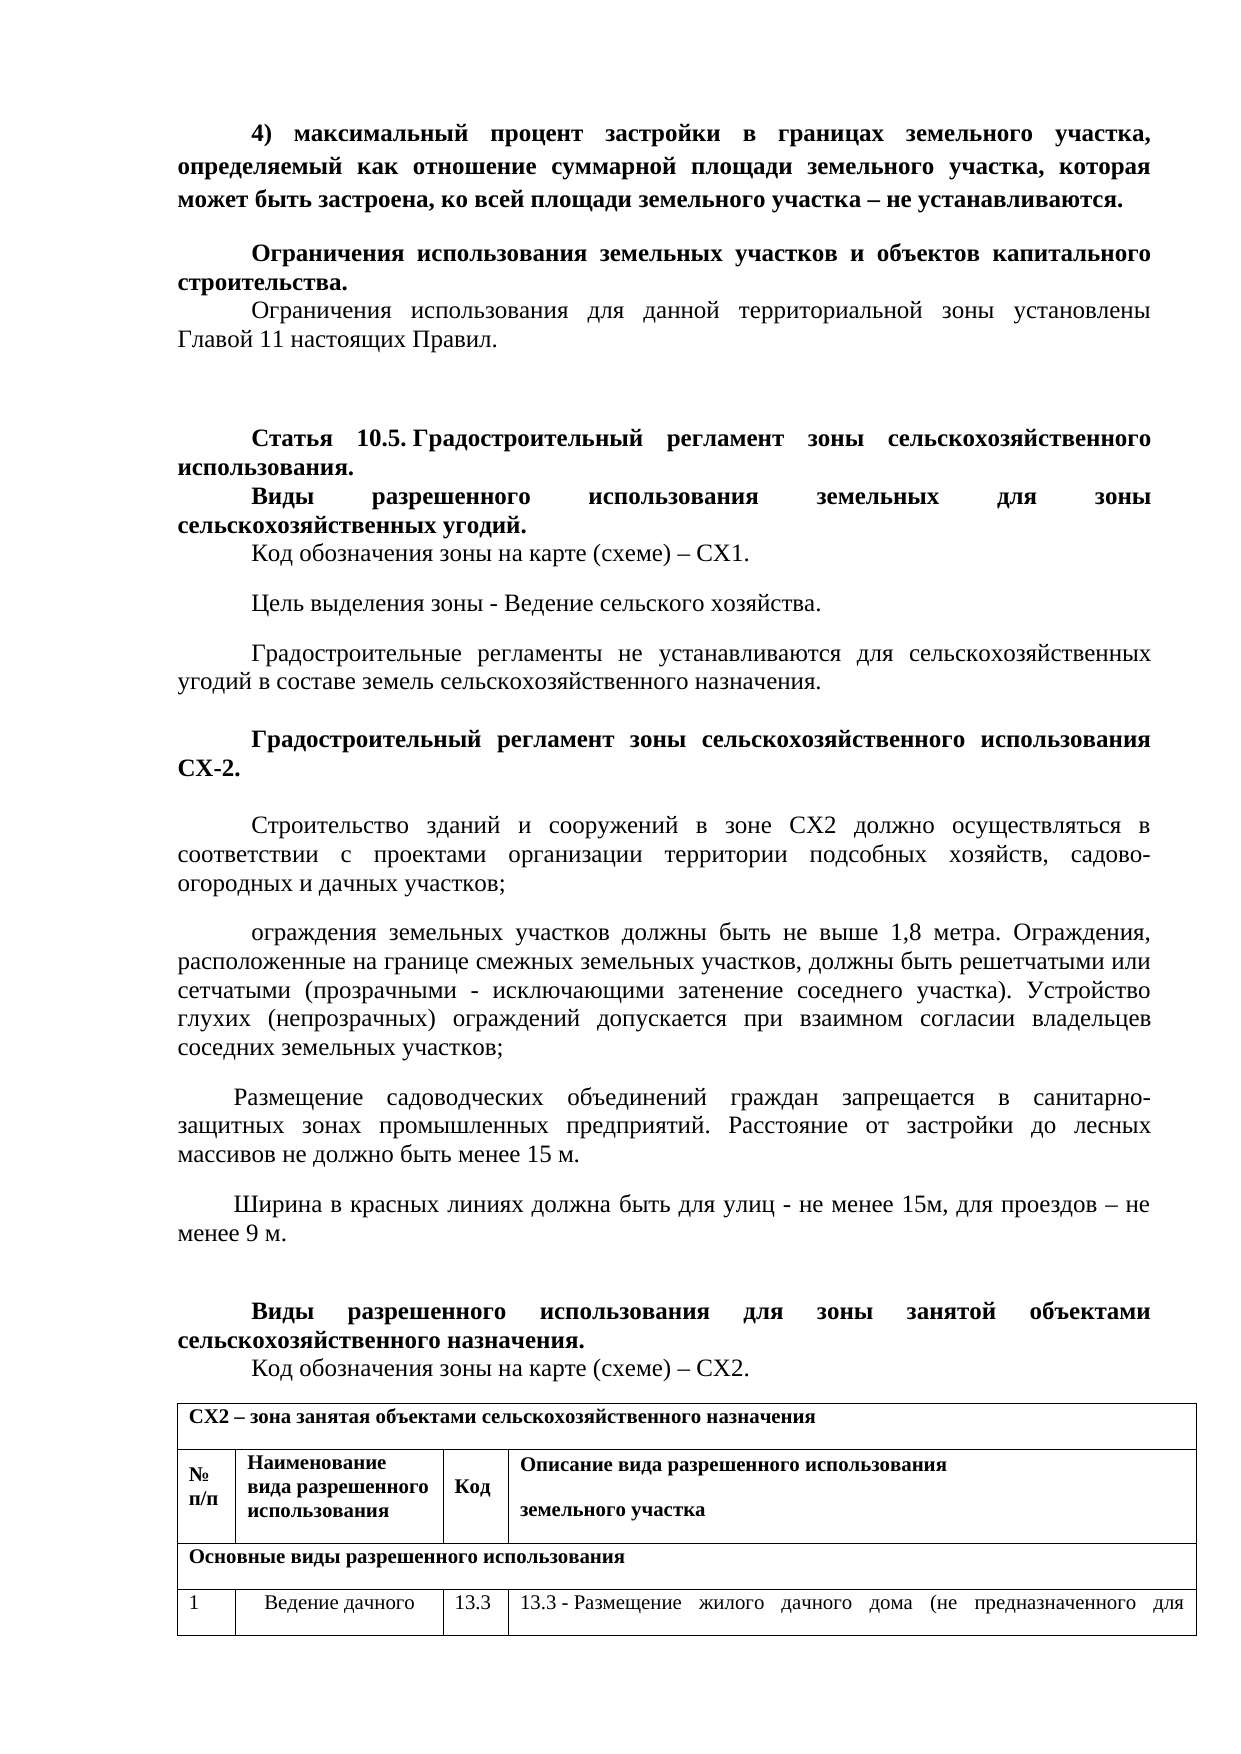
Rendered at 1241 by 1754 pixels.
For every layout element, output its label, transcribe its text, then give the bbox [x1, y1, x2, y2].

list Статья 10.5. Градостроительный регламент зоны сельскохозяйственного использования. [177, 423, 1152, 481]
text Цель выделения зоны - Ведение сельского хозяйства. [177, 588, 1152, 617]
text Ширина в красных линиях должна быть для улиц - не менее 15м, для проездов – не менее 9 м. [177, 1189, 1152, 1246]
table_cell Наименование вида разрешенного использования [236, 1450, 443, 1543]
text Строительство зданий и сооружений в зоне СХ2 должно осуществляться в соответствии с проектами организации территории подсобных хозяйств, садово-огородных и дачных участков; [177, 810, 1152, 896]
text Код обозначения зоны на карте (схеме) – СХ1. [177, 538, 1152, 567]
text Размещение садоводческих объединений граждан запрещается в санитарно-защитных зонах промышленных предприятий. Расстояние от застройки до лесных массивов не должно быть менее 15 м. [177, 1082, 1152, 1168]
list Градостроительный регламент зоны сельскохозяйственного использования СХ-2. [177, 724, 1152, 781]
table_cell Основные виды разрешенного использования [178, 1544, 1196, 1589]
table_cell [509, 1590, 1196, 1635]
table_cell Описание вида разрешенного использования земельного участка [509, 1450, 1196, 1543]
table_cell 1 [178, 1590, 235, 1635]
text 4) максимальный процент застройки в границах земельного участка, определяемый как отношение суммарной площади земельного участка, которая может быть застроена, ко всей площади земельного участка – не устанавливаются. [177, 118, 1152, 213]
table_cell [236, 1590, 443, 1635]
table_header СХ2 – зона занятая объектами сельскохозяйственного назначения [178, 1404, 1196, 1449]
table_cell 13.3 [444, 1590, 508, 1635]
text Ограничения использования для данной территориальной зоны установлены Главой 11 настоящих Правил. [177, 296, 1152, 353]
text Код обозначения зоны на карте (схеме) – СХ2. [177, 1353, 1152, 1382]
text ограждения земельных участков должны быть не выше 1,8 метра. Ограждения, расположенные на границе смежных земельных участков, должны быть решетчатыми или сетчатыми (прозрачными - исключающими затенение соседнего участка). Устройство глухих (непрозрачных) ограждений допускается при взаимном согласии владельцев соседних земельных участков; [177, 917, 1152, 1061]
table_cell № п/п [178, 1450, 235, 1543]
list Градостроительные регламенты не устанавливаются для сельскохозяйственных угодий в составе земель сельскохозяйственного назначения. [177, 638, 1152, 695]
list Виды разрешенного использования земельных для зоны сельскохозяйственных угодий. [177, 481, 1152, 538]
list Виды разрешенного использования для зоны занятой объектами сельскохозяйственного назначения. [177, 1296, 1152, 1353]
list Ограничения использования земельных участков и объектов капитального строительства. [177, 238, 1152, 296]
table_cell Код [444, 1450, 508, 1543]
